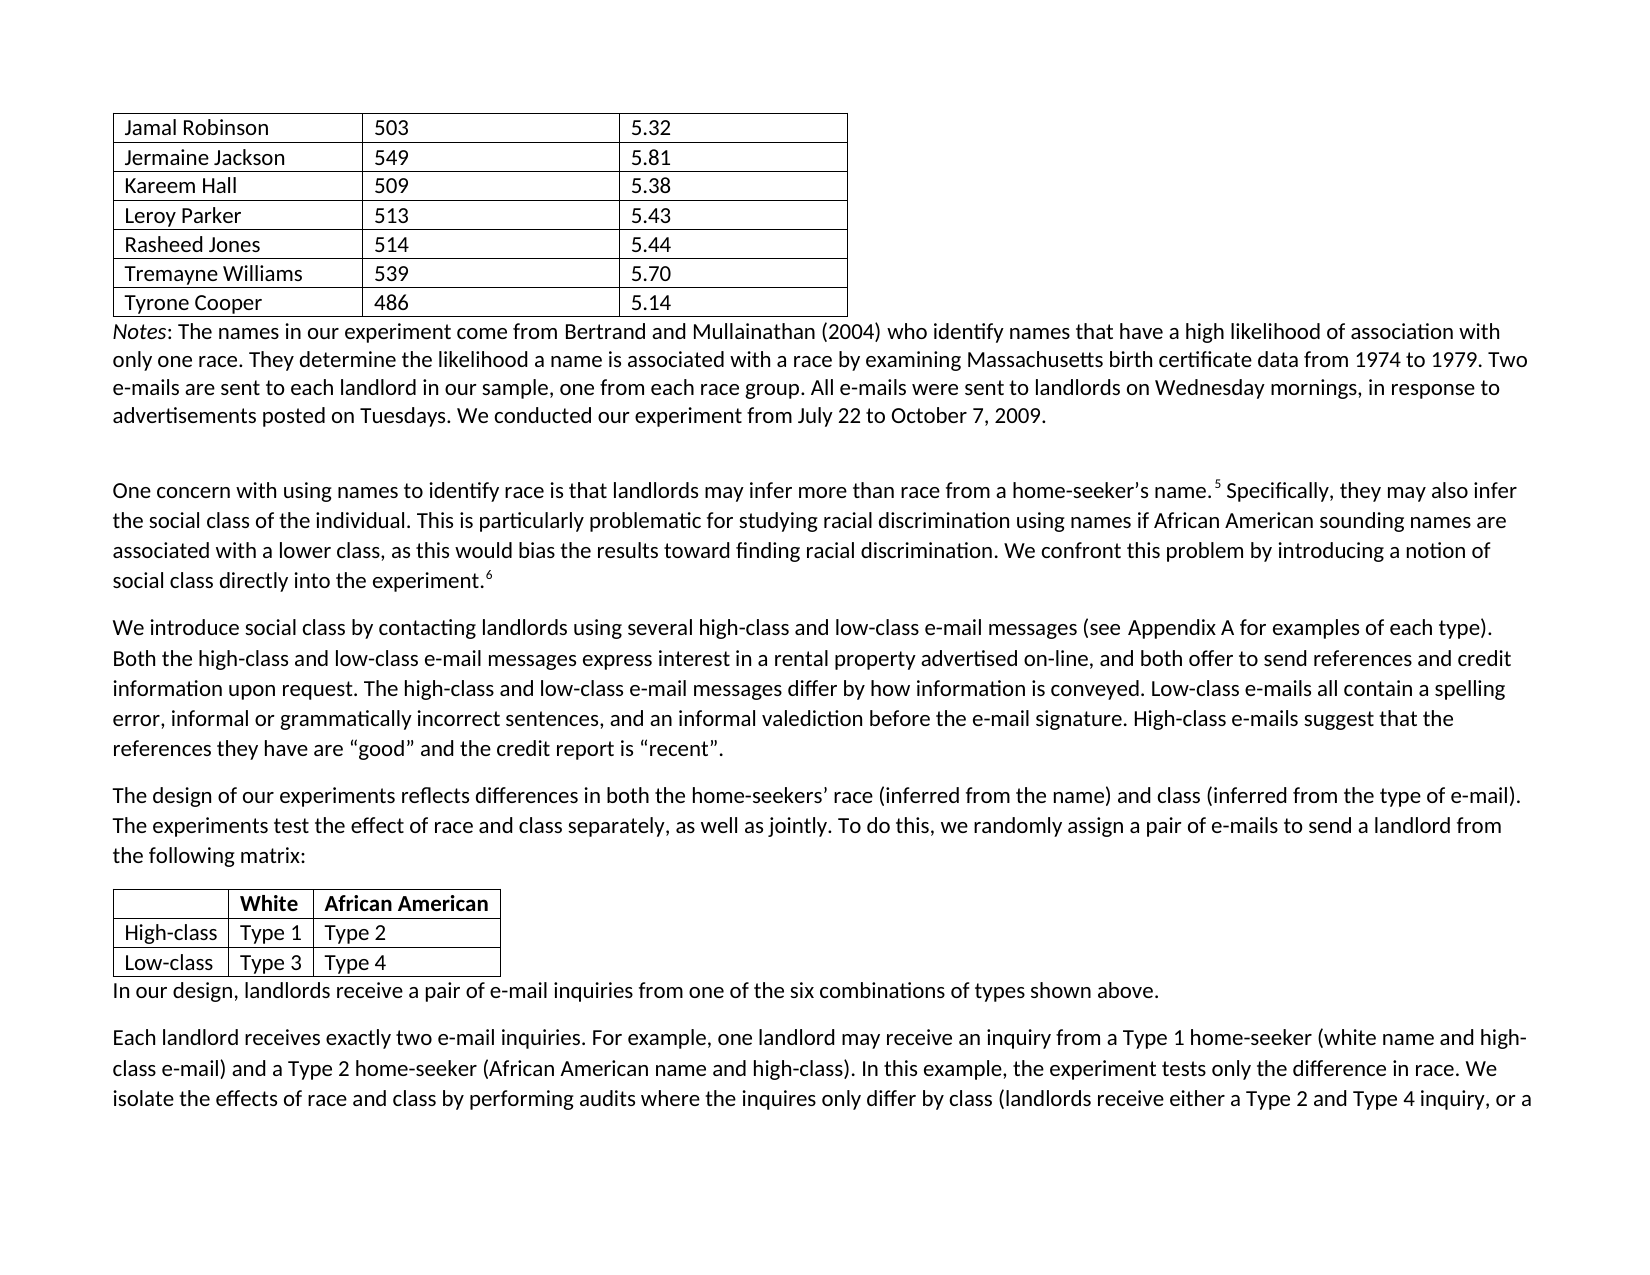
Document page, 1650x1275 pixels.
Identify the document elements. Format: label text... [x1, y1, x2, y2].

table_cell 5.81 [620, 143, 847, 171]
table_cell Leroy Parker [114, 201, 362, 229]
table_header White [229, 890, 313, 917]
table_cell Rasheed Jones [114, 230, 362, 258]
table_cell 5.44 [620, 230, 847, 258]
table_cell 5.14 [620, 288, 847, 316]
table_cell 5.38 [620, 172, 847, 200]
table_cell Type 4 [314, 948, 500, 976]
table_header [114, 890, 228, 917]
table_cell Tremayne Williams [114, 259, 362, 287]
table_cell 514 [363, 230, 619, 258]
table_header African American [314, 890, 500, 917]
table_cell Jermaine Jackson [114, 143, 362, 171]
table_cell 509 [363, 172, 619, 200]
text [112, 1023, 1537, 1112]
table_cell Low-class [114, 948, 228, 976]
text We introduce social class by contacting landlords using several high-class and low-class e-mail messages (see Appendix A for examples of each type). Both the high-class and low-class e-mail messages express interest in a rental property advertised on-line, and both offer to send references and credit information upon request. The high-class and low-class e-mail messages differ by how information is conveyed. Low-class e-mails all contain a spelling error, informal or grammatically incorrect sentences, and an informal valediction before the e-mail signature. High-class e-mails suggest that the references they have are “good” and the credit report is “recent”. [112, 613, 1537, 762]
text Notes: The names in our experiment come from Bertrand and Mullainathan (2004) who identify names that have a high likelihood of association with only one race. They determine the likelihood a name is associated with a race by examining Massachusetts birth certificate data from 1974 to 1979. Two e-mails are sent to each landlord in our sample, one from each race group. All e-mails were sent to landlords on Wednesday mornings, in response to advertisements posted on Tuesdays. We conducted our experiment from July 22 to October 7, 2009. [112, 317, 1537, 429]
table_cell 5.43 [620, 201, 847, 229]
table_cell 513 [363, 201, 619, 229]
text The design of our experiments reflects differences in both the home-seekers’ race (inferred from the name) and class (inferred from the type of e-mail). The experiments test the effect of race and class separately, as well as jointly. To do this, we randomly assign a pair of e-mails to send a landlord from the following matrix: [112, 781, 1537, 869]
text One concern with using names to identify race is that landlords may infer more than race from a home-seeker’s name.5 Specifically, they may also infer the social class of the individual. This is particularly problematic for studying racial discrimination using names if African American sounding names are associated with a lower class, as this would bias the results toward finding racial discrimination. We confront this problem by introducing a notion of social class directly into the experiment.6 [112, 476, 1537, 594]
table_cell 539 [363, 259, 619, 287]
table_cell High-class [114, 919, 228, 947]
table_cell Tyrone Cooper [114, 288, 362, 316]
table_cell 5.70 [620, 259, 847, 287]
text In our design, landlords receive a pair of e-mail inquiries from one of the six combinations of types shown above. [112, 977, 1537, 1005]
table_cell Kareem Hall [114, 172, 362, 200]
table_cell Type 2 [314, 919, 500, 947]
table_cell 549 [363, 143, 619, 171]
table_cell Jamal Robinson [114, 114, 362, 142]
table_cell Type 1 [229, 919, 313, 947]
table_cell Type 3 [229, 948, 313, 976]
table_cell 503 [363, 114, 619, 142]
table_cell 5.32 [620, 114, 847, 142]
table_cell 486 [363, 288, 619, 316]
